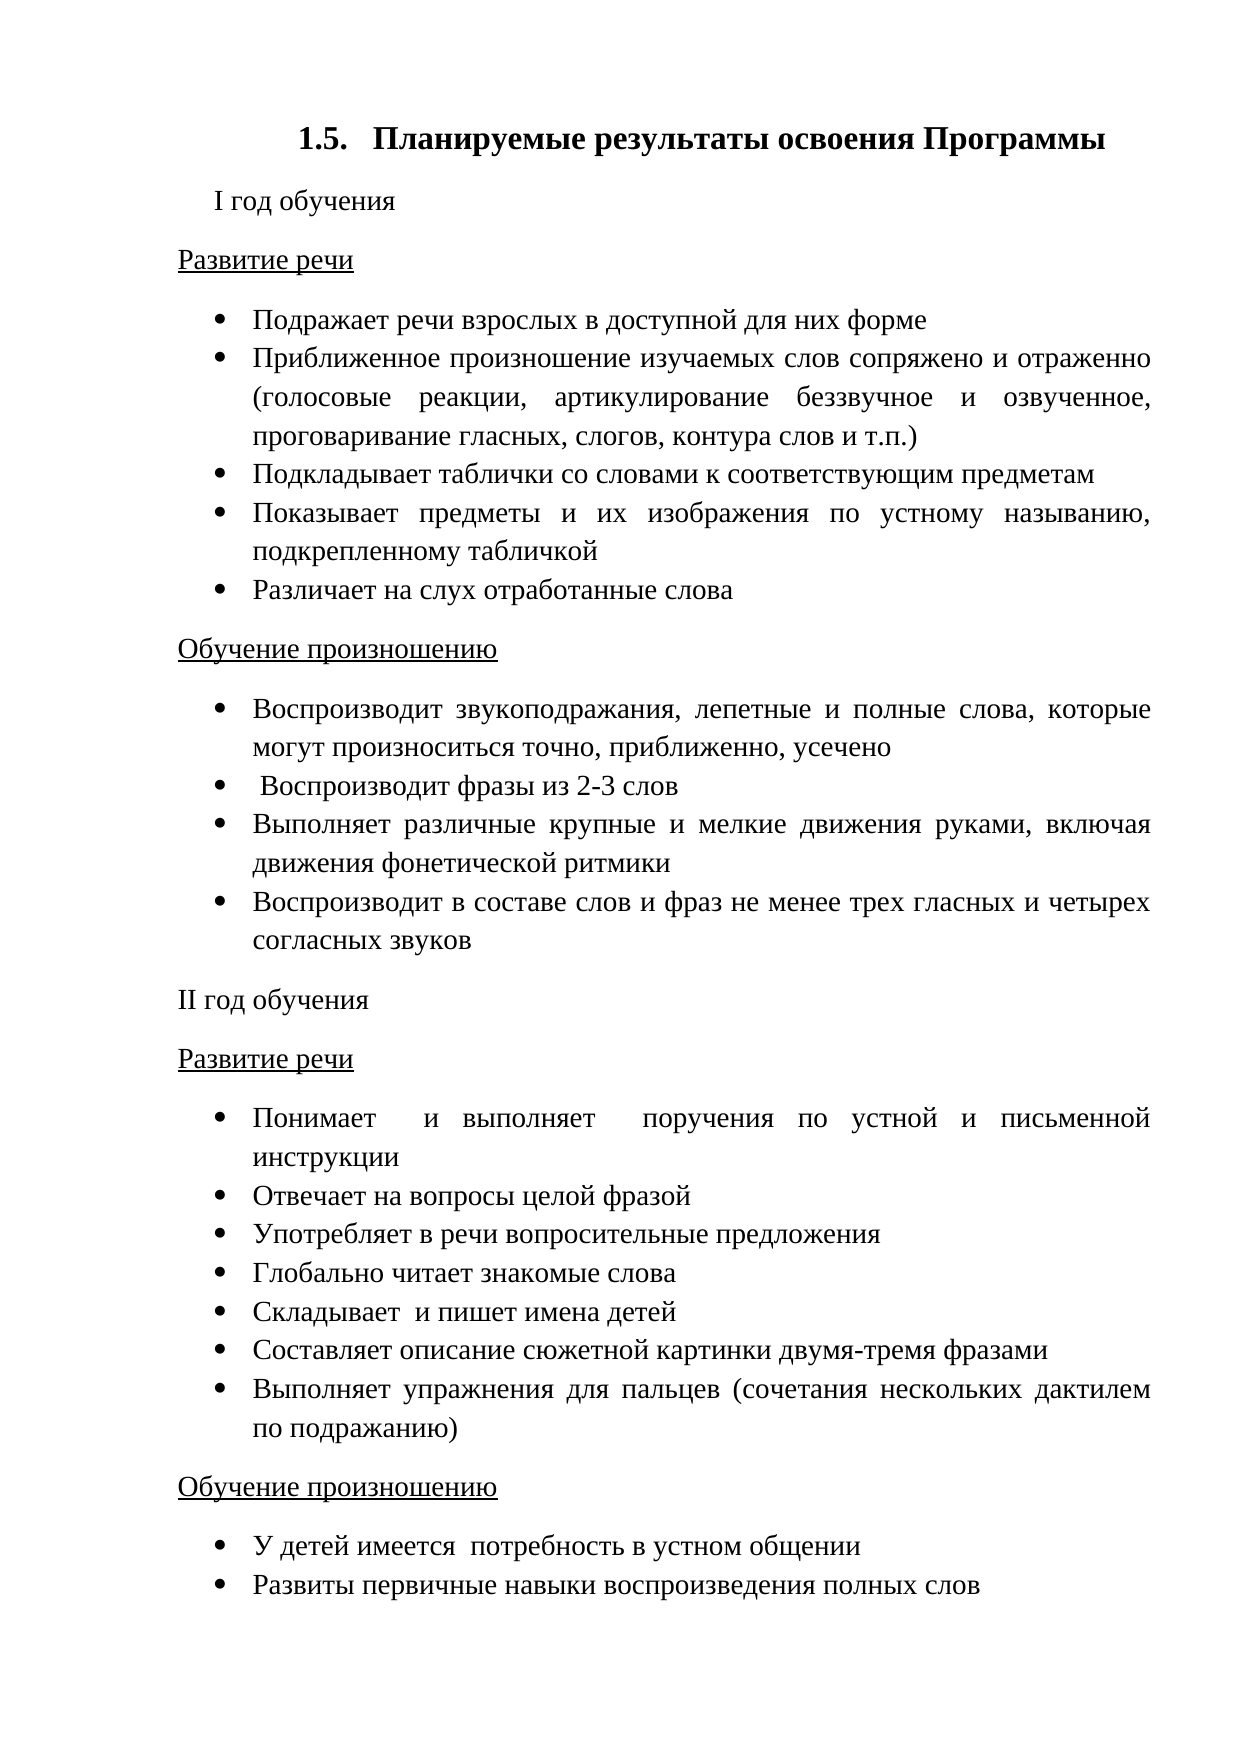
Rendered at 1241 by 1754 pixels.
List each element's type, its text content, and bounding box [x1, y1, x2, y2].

list Понимает и выполняет поручения по устной и письменной инструкции [215, 1101, 1152, 1173]
list Отвечает на вопросы целой фразой [215, 1178, 1152, 1211]
list У детей имеется потребность в устном общении [215, 1528, 1152, 1562]
list Воспроизводит звукоподражания, лепетные и полные слова, которые могут произноситься точно, приближенно, усечено [215, 691, 1152, 763]
list Различает на слух отработанные слова [215, 572, 1152, 606]
list Воспроизводит в составе слов и фраз не менее трех гласных и четырех согласных звуков [215, 884, 1152, 956]
text II год обучения [177, 982, 1152, 1015]
list Выполняет различные крупные и мелкие движения руками, включая движения фонетической ритмики [215, 807, 1152, 879]
list Выполняет упражнения для пальцев (сочетания нескольких дактилем по подражанию) [215, 1371, 1152, 1443]
text I год обучения [177, 183, 1152, 217]
list Употребляет в речи вопросительные предложения [215, 1216, 1152, 1250]
list Показывает предметы и их изображения по устному называнию, подкрепленному табличкой [215, 495, 1152, 567]
list Развиты первичные навыки воспроизведения полных слов [215, 1567, 1152, 1601]
list Воспроизводит фразы из 2-3 слов [215, 768, 1152, 802]
list Планируемые результаты освоения Программы [252, 118, 1152, 156]
list Составляет описание сюжетной картинки двумя-тремя фразами [215, 1332, 1152, 1366]
text Обучение произношению [177, 1469, 1152, 1503]
text Обучение произношению [177, 631, 1152, 665]
list Подкладывает таблички со словами к соответствующим предметам [215, 456, 1152, 490]
list Глобально читает знакомые слова [215, 1255, 1152, 1289]
list Приближенное произношение изучаемых слов сопряжено и отраженно (голосовые реакции, артикулирование беззвучное и озвученное, проговаривание гласных, слогов, контура слов и т.п.) [215, 340, 1152, 451]
list Подражает речи взрослых в доступной для них форме [215, 302, 1152, 335]
list Складывает и пишет имена детей [215, 1294, 1152, 1327]
text Развитие речи [177, 1041, 1152, 1075]
text Развитие речи [177, 242, 1152, 276]
